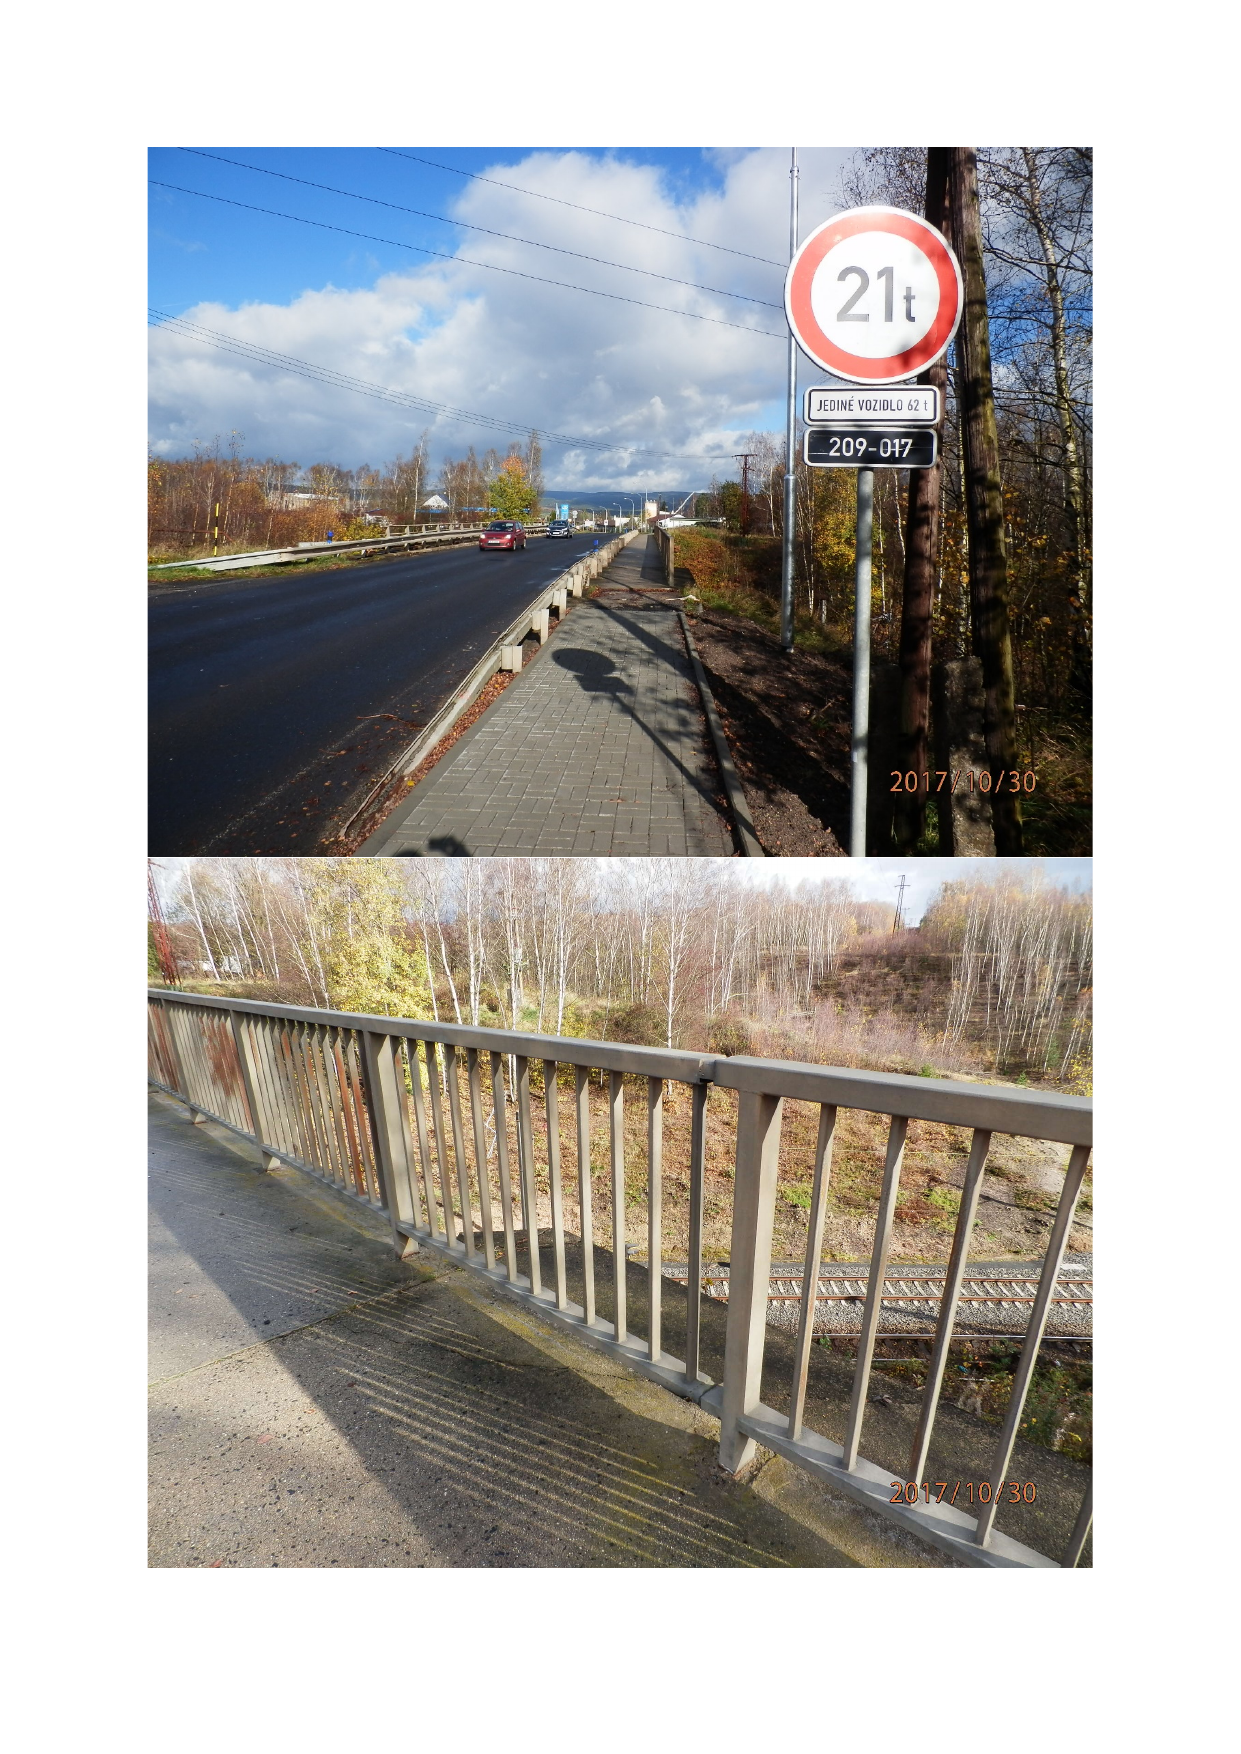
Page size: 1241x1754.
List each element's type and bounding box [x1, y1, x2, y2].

picture [147, 858, 1093, 1568]
picture [147, 147, 1093, 857]
